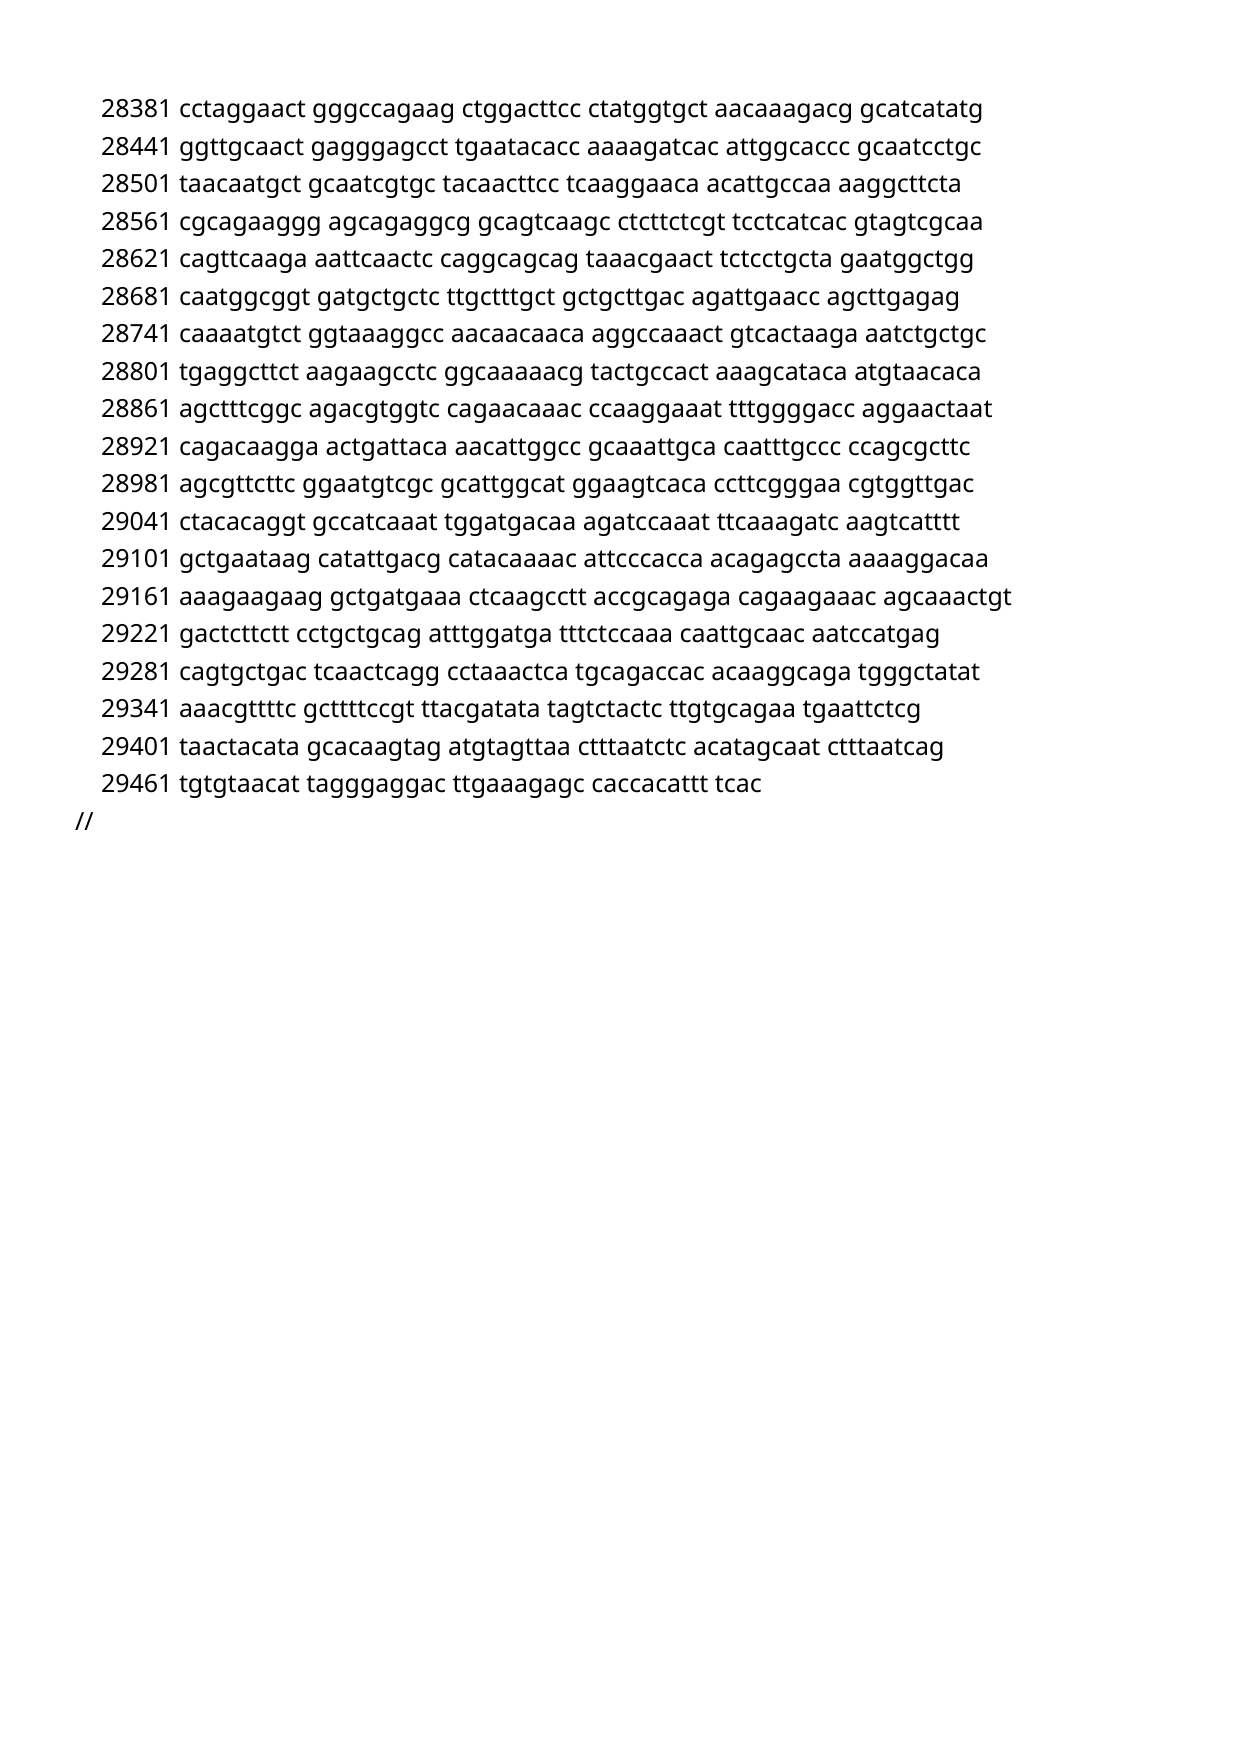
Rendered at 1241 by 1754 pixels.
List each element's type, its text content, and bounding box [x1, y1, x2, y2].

text 28501 taacaatgct gcaatcgtgc tacaacttcc tcaaggaaca acattgccaa aaggcttcta [75, 164, 1165, 202]
text 29101 gctgaataag catattgacg catacaaaac attcccacca acagagccta aaaaggacaa [75, 539, 1165, 577]
text // [75, 802, 1165, 839]
text 28681 caatggcggt gatgctgctc ttgctttgct gctgcttgac agattgaacc agcttgagag [75, 277, 1165, 314]
text 28861 agctttcggc agacgtggtc cagaacaaac ccaaggaaat tttggggacc aggaactaat [75, 389, 1165, 427]
text 28921 cagacaagga actgattaca aacattggcc gcaaattgca caatttgccc ccagcgcttc [75, 427, 1165, 464]
text 29161 aaagaagaag gctgatgaaa ctcaagcctt accgcagaga cagaagaaac agcaaactgt [75, 577, 1165, 614]
text 28801 tgaggcttct aagaagcctc ggcaaaaacg tactgccact aaagcataca atgtaacaca [75, 352, 1165, 389]
text 29341 aaacgttttc gcttttccgt ttacgatata tagtctactc ttgtgcagaa tgaattctcg [75, 689, 1165, 727]
text 28741 caaaatgtct ggtaaaggcc aacaacaaca aggccaaact gtcactaaga aatctgctgc [75, 314, 1165, 352]
text 29221 gactcttctt cctgctgcag atttggatga tttctccaaa caattgcaac aatccatgag [75, 614, 1165, 652]
text 29401 taactacata gcacaagtag atgtagttaa ctttaatctc acatagcaat ctttaatcag [75, 727, 1165, 764]
text 28441 ggttgcaact gagggagcct tgaatacacc aaaagatcac attggcaccc gcaatcctgc [75, 127, 1165, 164]
text 28561 cgcagaaggg agcagaggcg gcagtcaagc ctcttctcgt tcctcatcac gtagtcgcaa [75, 202, 1165, 239]
text 28981 agcgttcttc ggaatgtcgc gcattggcat ggaagtcaca ccttcgggaa cgtggttgac [75, 464, 1165, 502]
text 29461 tgtgtaacat tagggaggac ttgaaagagc caccacattt tcac [75, 764, 1165, 802]
text 28621 cagttcaaga aattcaactc caggcagcag taaacgaact tctcctgcta gaatggctgg [75, 239, 1165, 277]
text 28381 cctaggaact gggccagaag ctggacttcc ctatggtgct aacaaagacg gcatcatatg [75, 89, 1165, 127]
text 29281 cagtgctgac tcaactcagg cctaaactca tgcagaccac acaaggcaga tgggctatat [75, 652, 1165, 689]
text 29041 ctacacaggt gccatcaaat tggatgacaa agatccaaat ttcaaagatc aagtcatttt [75, 502, 1165, 539]
